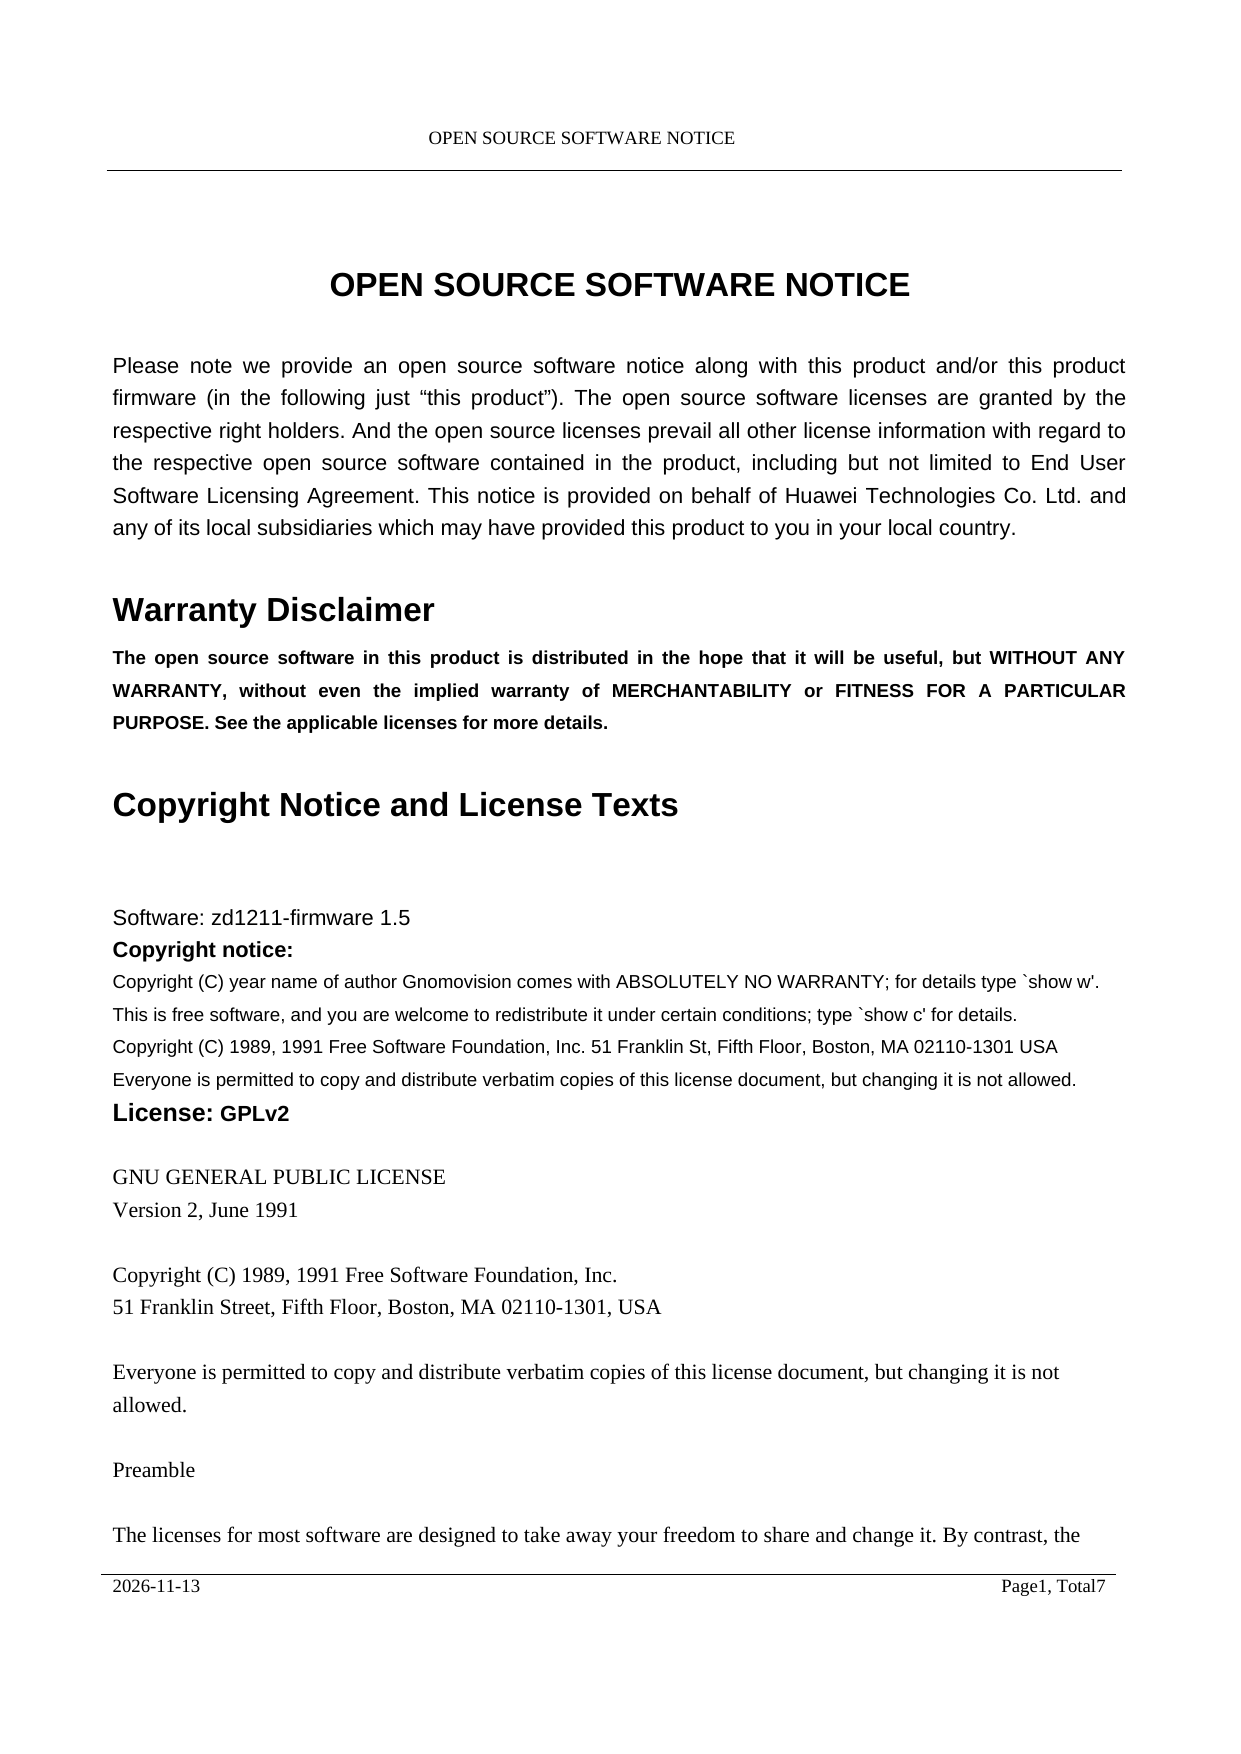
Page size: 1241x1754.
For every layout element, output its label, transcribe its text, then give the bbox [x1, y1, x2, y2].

text Copyright (C) year name of author Gnomovision comes with ABSOLUTELY NO WARRANTY; for details type `show w'. This is free software, and you are welcome to redistribute it under certain conditions; type `show c' for details. [112, 966, 1128, 1031]
text Copyright (C) 1989, 1991 Free Software Foundation, Inc. 51 Franklin St, Fifth Floor, Boston, MA 02110-1301 USA Everyone is permitted to copy and distribute verbatim copies of this license document, but changing it is not allowed. [112, 1031, 1128, 1096]
text Copyright Notice and License Texts [112, 771, 1128, 836]
text Please note we provide an open source software notice along with this product and/or this product firmware (in the following just “this product”). The open source software licenses are granted by the respective right holders. And the open source licenses prevail all other license information with regard to the respective open source software contained in the product, including but not limited to End User Software Licensing Agreement. This notice is provided on behalf of Huawei Technologies Co. Ltd. and any of its local subsidiaries which may have provided this product to you in your local country. [112, 349, 1128, 544]
text Warranty Disclaimer [112, 576, 1128, 641]
text The open source software in this product is distributed in the hope that it will be useful, but WITHOUT ANY WARRANTY, without even the implied warranty of MERCHANTABILITY or FITNESS FOR A PARTICULAR PURPOSE. See the applicable licenses for more details. [112, 641, 1128, 739]
text Software: zd1211-firmware 1.5 [112, 901, 1128, 933]
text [112, 1096, 1128, 1551]
text Copyright notice: [112, 933, 1128, 966]
text OPEN SOURCE SOFTWARE NOTICE [112, 251, 1128, 316]
